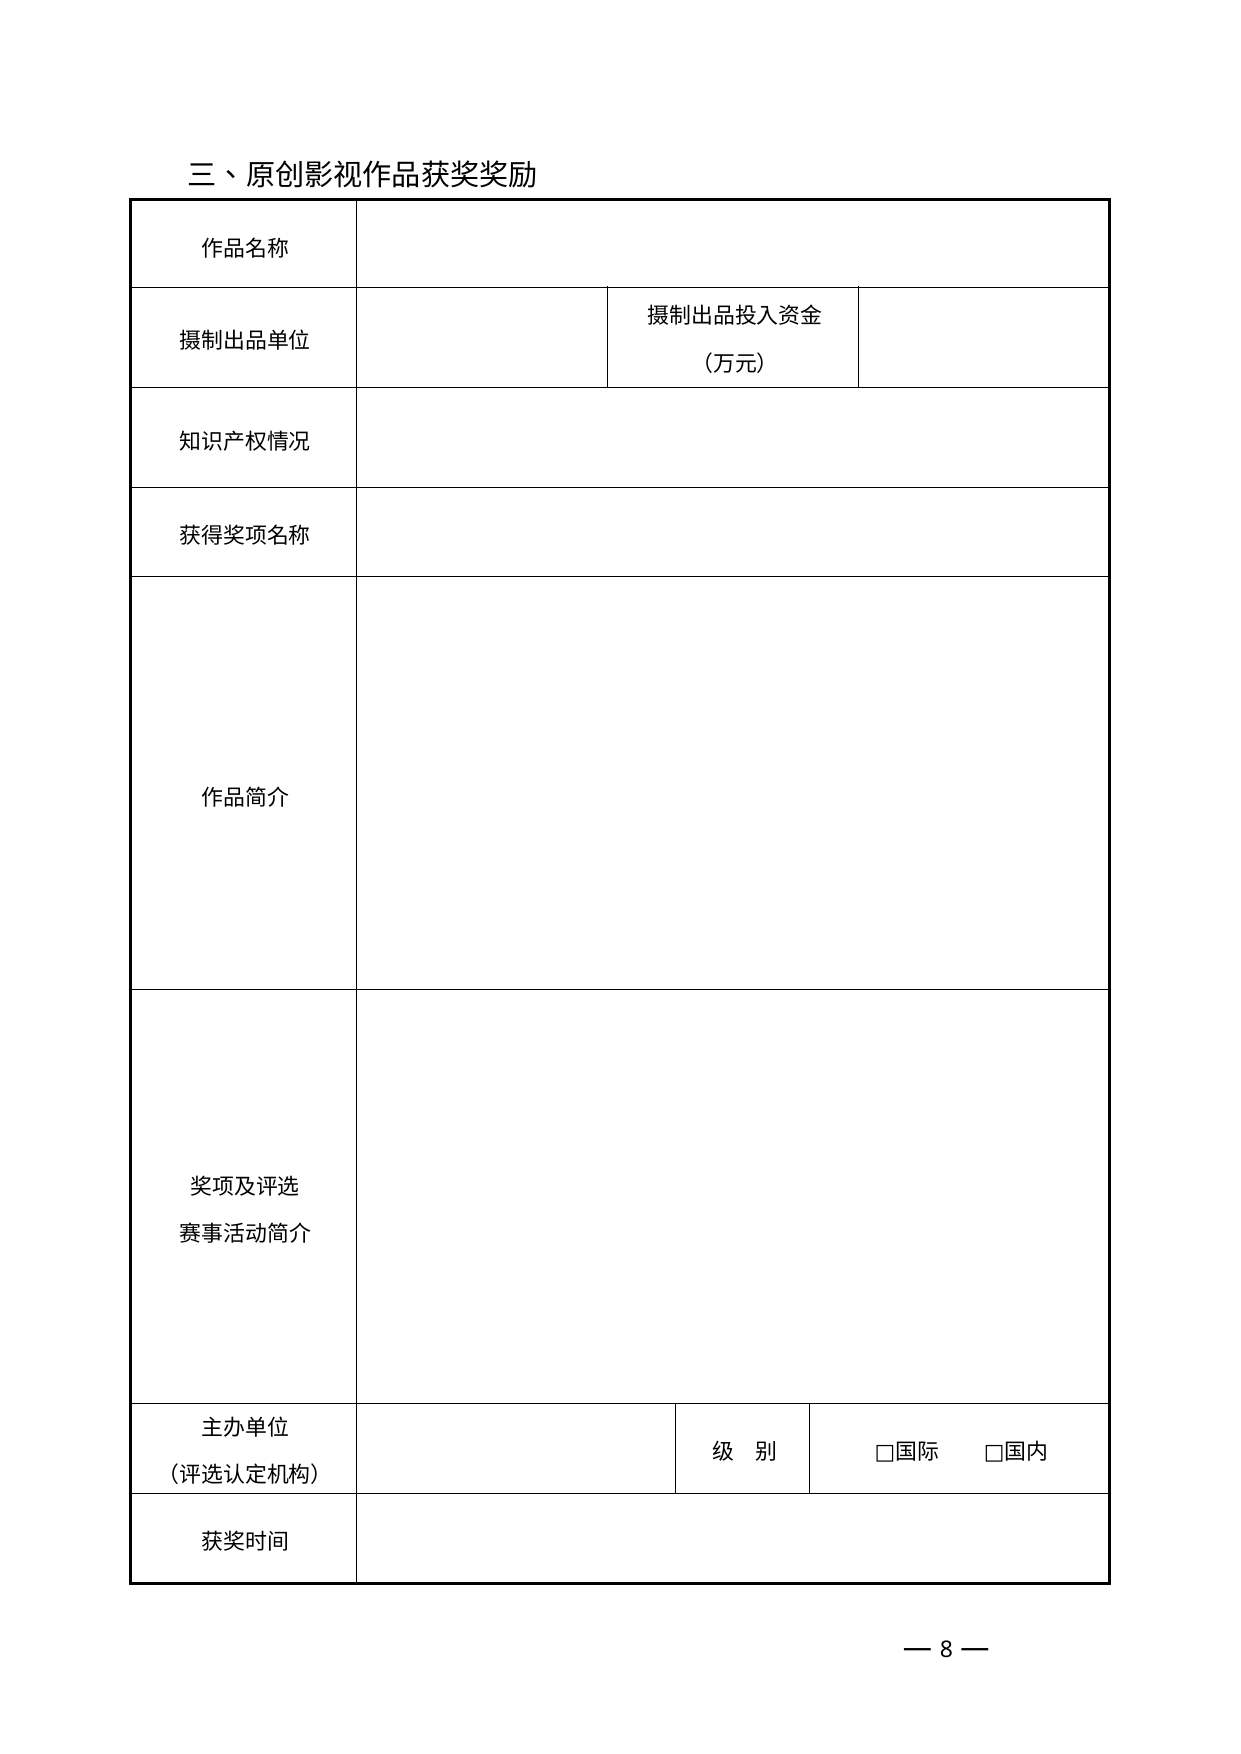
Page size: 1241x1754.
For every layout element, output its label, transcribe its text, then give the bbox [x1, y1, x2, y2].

table_cell [357, 388, 1108, 487]
table_header [357, 201, 1108, 286]
table_cell [357, 577, 1108, 989]
text 三、原创影视作品获奖奖励 [187, 154, 1165, 194]
table_cell 摄制出品单位 [132, 288, 356, 387]
table_cell [859, 288, 1108, 387]
table_cell 奖项及评选赛事活动简介 [132, 990, 356, 1403]
table_cell [357, 1404, 675, 1493]
table_cell [357, 488, 1108, 576]
table_cell [357, 990, 1108, 1403]
table_cell 获得奖项名称 [132, 488, 356, 576]
table_cell 作品简介 [132, 577, 356, 989]
table_cell 知识产权情况 [132, 388, 356, 487]
table_cell 摄制出品投入资金 （万元） [608, 288, 858, 387]
table_cell 获奖时间 [132, 1494, 356, 1582]
table_header 作品名称 [132, 201, 356, 286]
table_cell 主办单位 （评选认定机构） [132, 1404, 356, 1493]
table_cell □国际 □国内 [810, 1404, 1108, 1493]
table_cell 级 别 [676, 1404, 809, 1493]
table_cell [357, 288, 607, 387]
table_cell [357, 1494, 1108, 1582]
